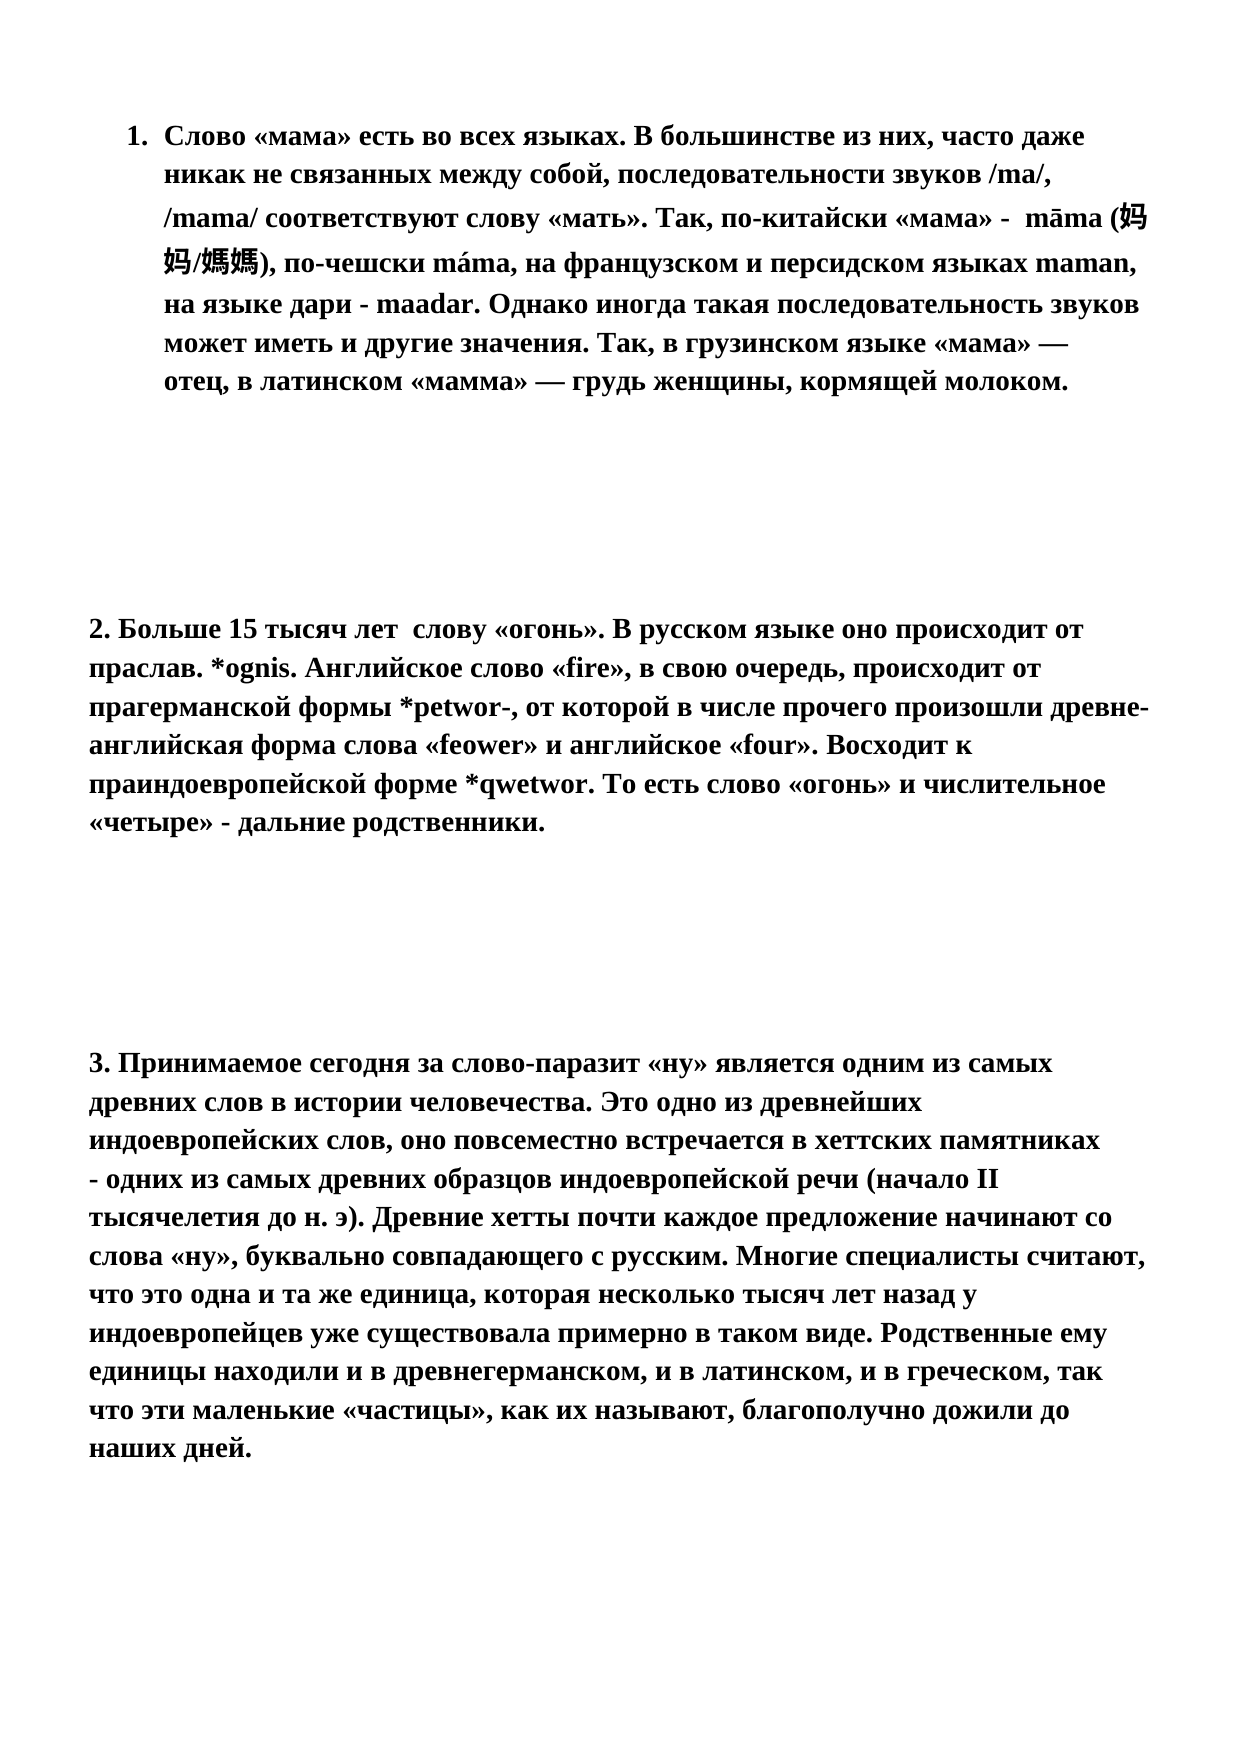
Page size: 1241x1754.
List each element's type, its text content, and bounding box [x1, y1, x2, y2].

text 2. Больше 15 тысяч лет слову «огонь». В русском языке оно происходит от праслав. *ognis. Английское слово «fire», в свою очередь, происходит от прагерманской формы *petwor-, от которой в числе прочего произошли древне-английская форма слова «feower» и английское «four». Восходит к праиндоевропейской форме *qwetwor. То есть слово «огонь» и числительное «четыре» - дальние родственники. [89, 573, 1152, 870]
list Слово «мама» есть во всех языках. В большинстве из них, часто даже никак не связанных между собой, последовательности звуков /ma/, /mama/ соответствуют слову «мать». Так, по-китайски «мама» - māma (妈妈/媽媽), по-чешски máma, на французском и персидском языках maman, на языке дари - maadar. Однако иногда такая последовательность звуков может иметь и другие значения. Так, в грузинском языке «мама» — отец, в латинском «мамма» — грудь женщины, кормящей молоком. [126, 118, 1152, 429]
text 3. Принимаемое сегодня за слово-паразит «ну» является одним из самых древних слов в истории человечества. Это одно из древнейших индоевропейских слов, оно повсеместно встречается в хеттских памятниках - одних из самых древних образцов индоевропейской речи (начало II тысячелетия до н. э). Древние хетты почти каждое предложение начинают со слова «ну», буквально совпадающего с русским. Многие специалисты считают, что это одна и та же единица, которая несколько тысяч лет назад у индоевропейцев уже существовала примерно в таком виде. Родственные ему единицы находили и в древнегерманском, и в латинском, и в греческом, так что эти маленькие «частицы», как их называют, благополучно дожили до наших дней. [89, 1045, 1152, 1496]
